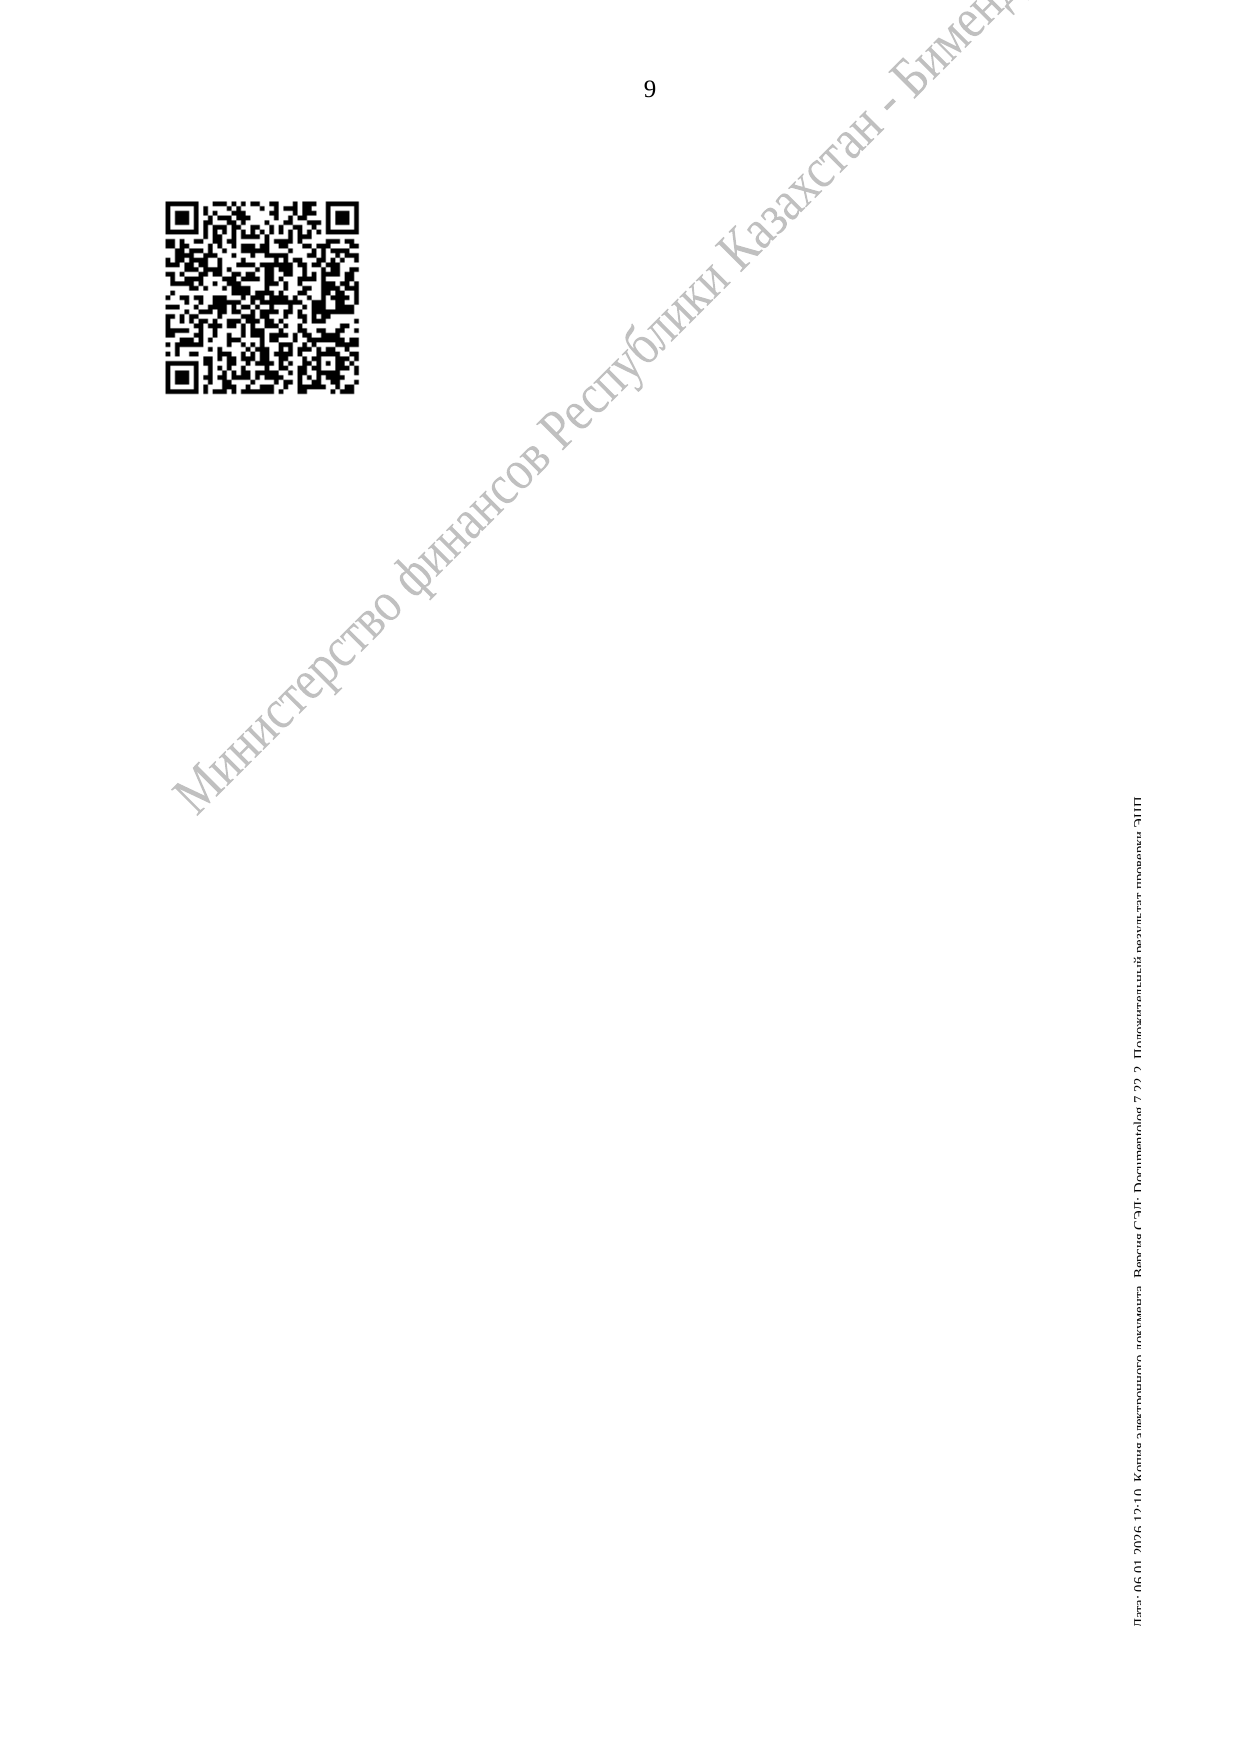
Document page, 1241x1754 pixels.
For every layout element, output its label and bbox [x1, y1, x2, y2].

picture [147, 183, 378, 413]
